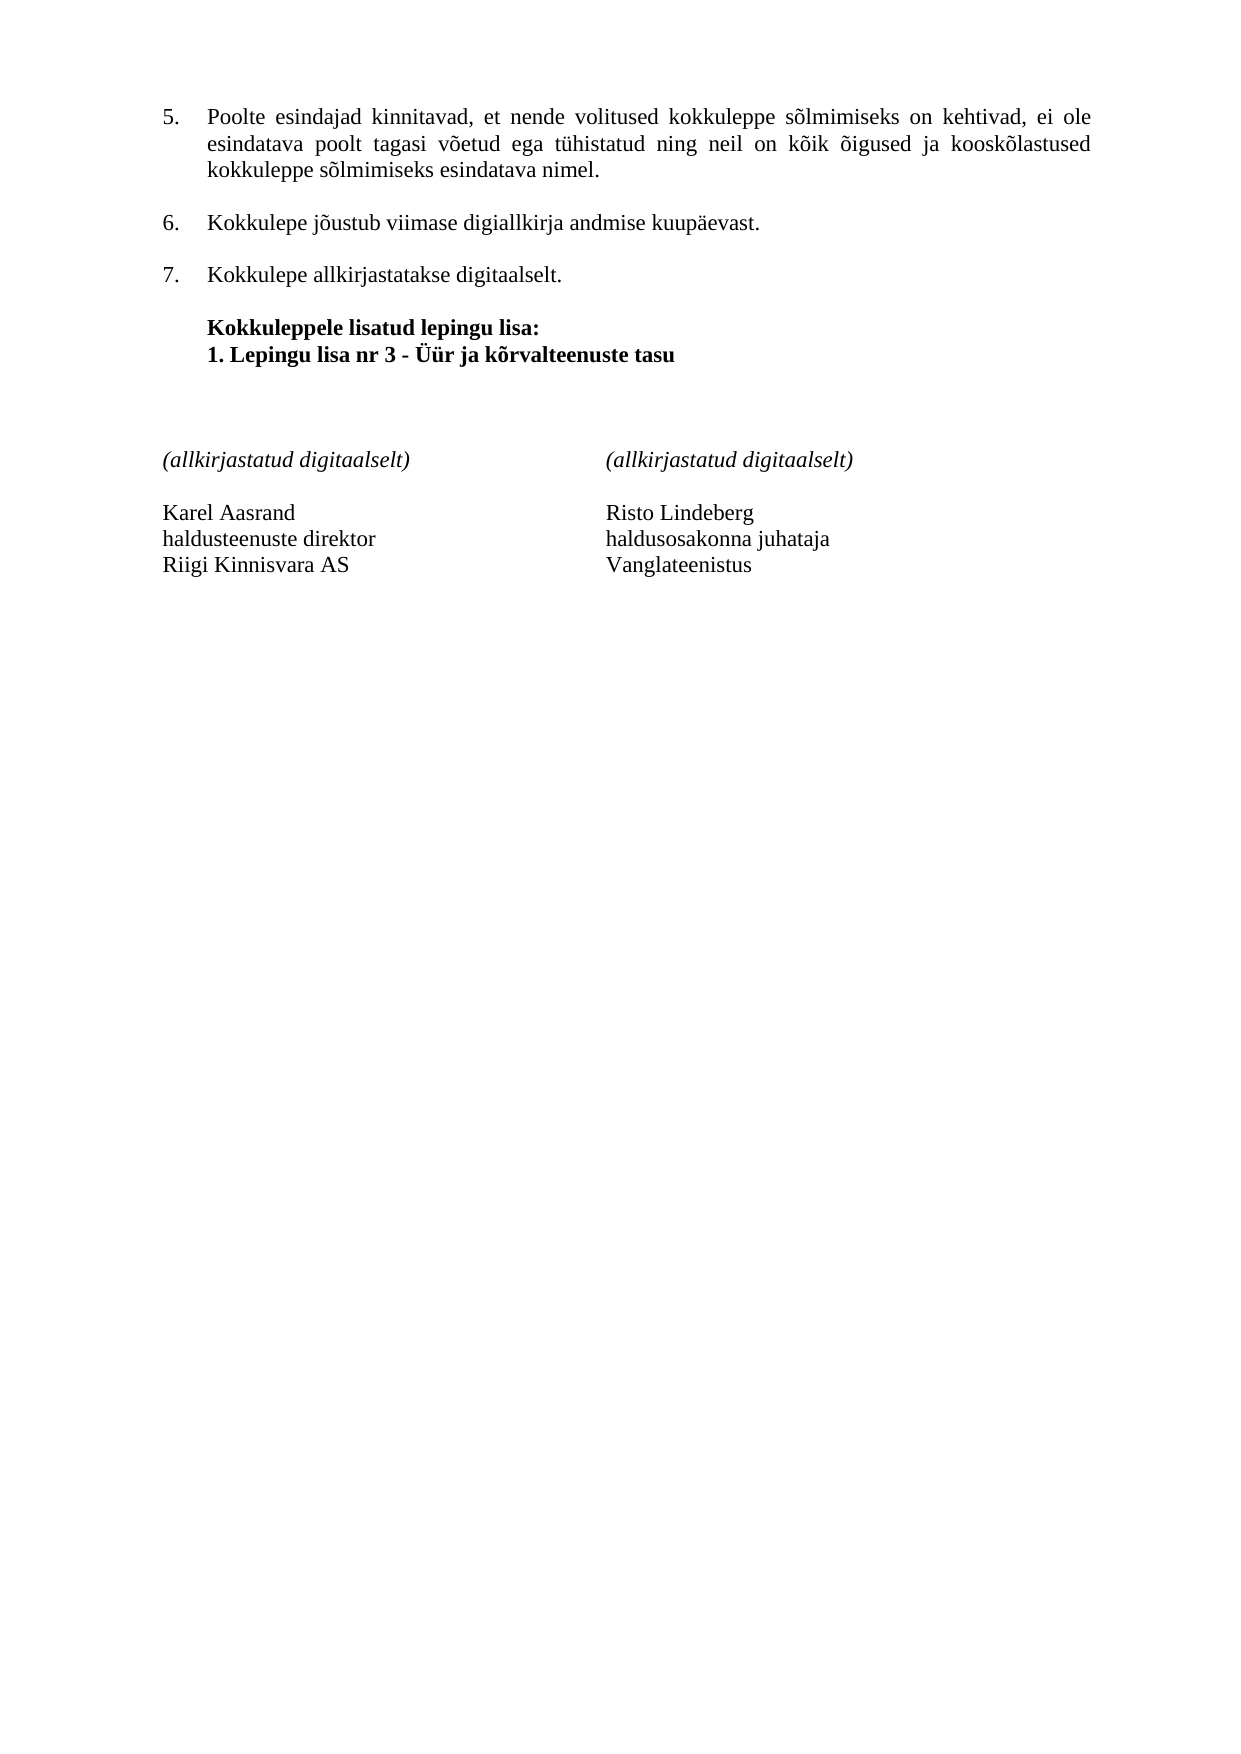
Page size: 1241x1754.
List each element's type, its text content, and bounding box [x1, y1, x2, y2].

text Kokkuleppele lisatud lepingu lisa: [207, 314, 1093, 341]
text haldusteenuste direktor haldusosakonna juhataja [162, 525, 1093, 551]
text Karel Aasrand Risto Lindeberg [162, 499, 1093, 525]
list Kokkulepe allkirjastatakse digitaalselt. [162, 262, 1093, 288]
text Riigi Kinnisvara AS Vanglateenistus [162, 551, 1093, 578]
list Kokkulepe jõustub viimase digiallkirja andmise kuupäevast. [162, 209, 1093, 235]
list Poolte esindajad kinnitavad, et nende volitused kokkuleppe sõlmimiseks on kehtivad, ei ole esindatava poolt tagasi võetud ega tühistatud ning neil on kõik õigused ja kooskõlastused kokkuleppe sõlmimiseks esindatava nimel. [162, 103, 1093, 182]
text 1. Lepingu lisa nr 3 - Üür ja kõrvalteenuste tasu [162, 341, 1093, 367]
text (allkirjastatud digitaalselt) (allkirjastatud digitaalselt) [162, 446, 1093, 472]
